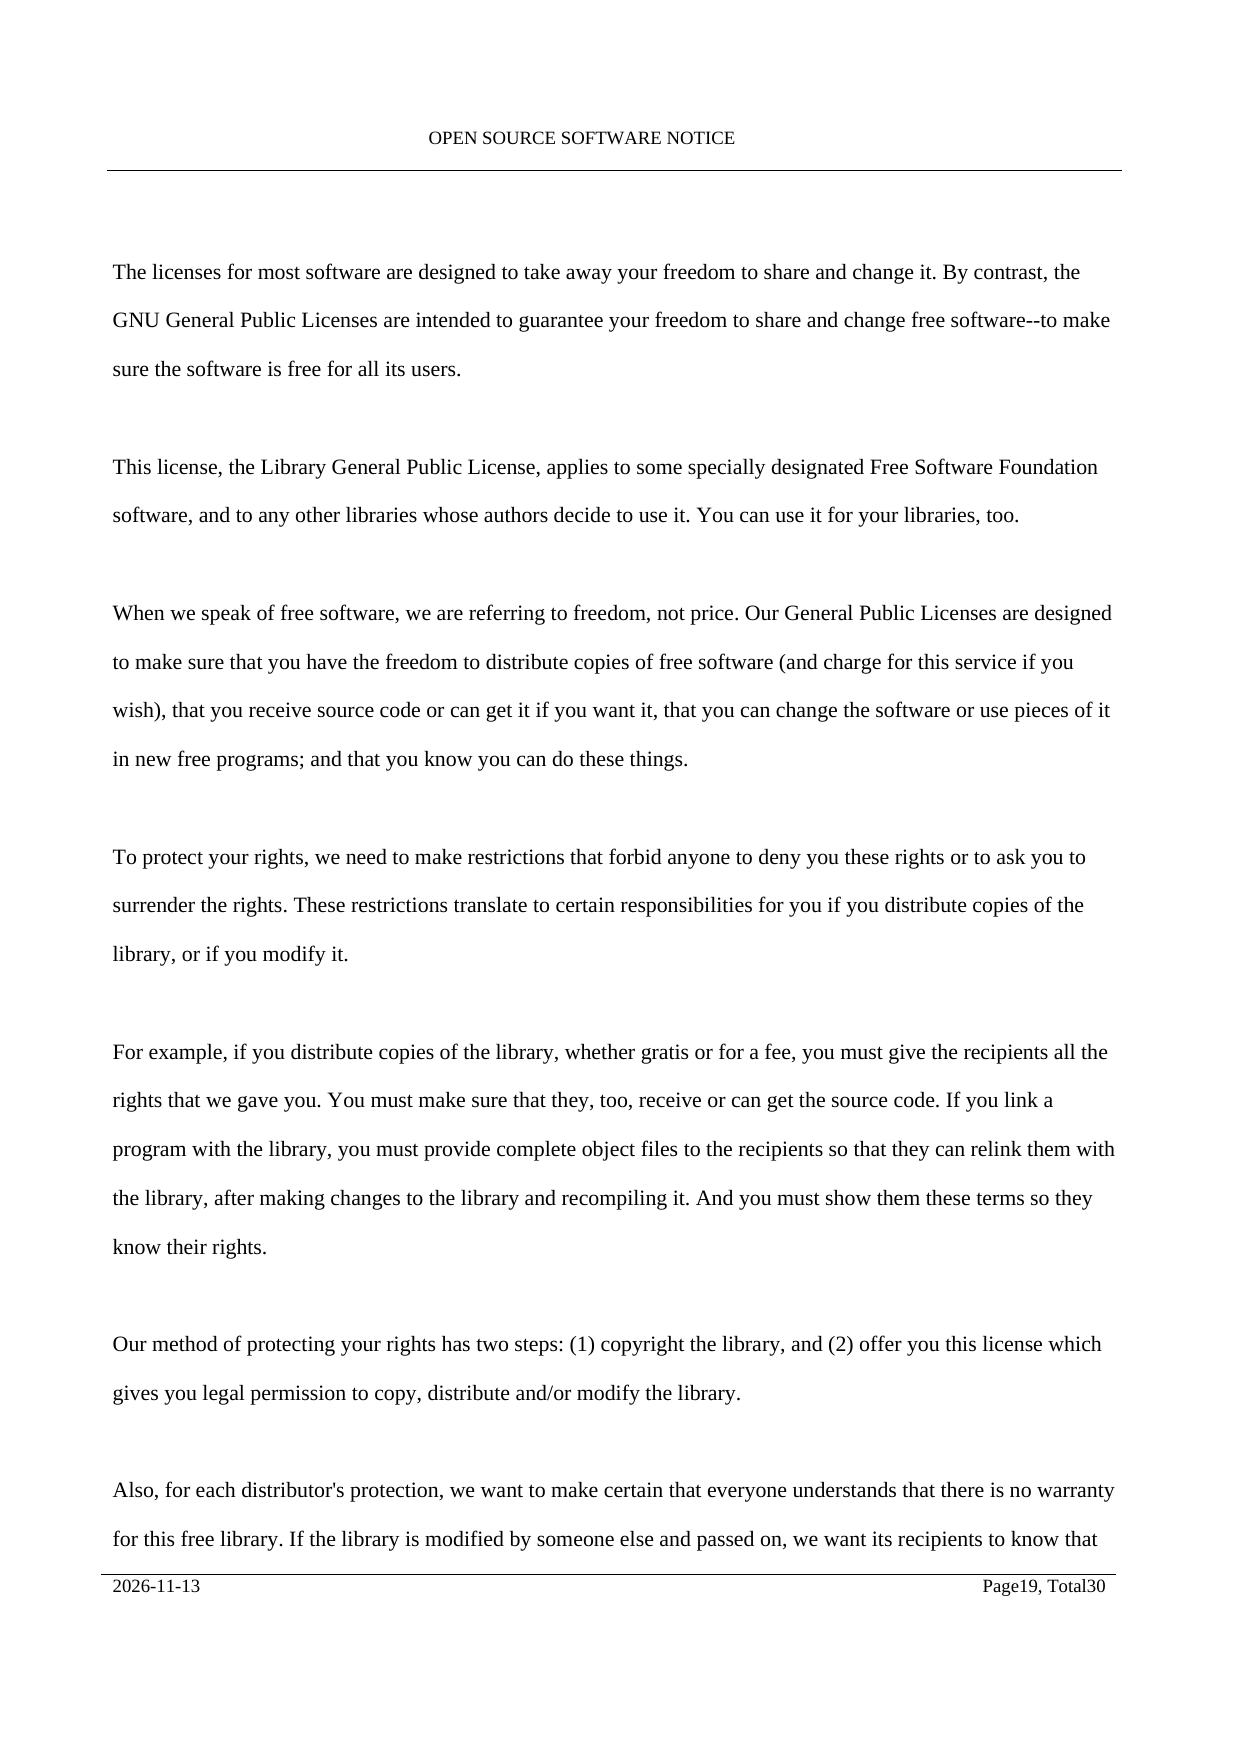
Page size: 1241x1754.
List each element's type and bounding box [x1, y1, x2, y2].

text [112, 206, 1128, 1555]
